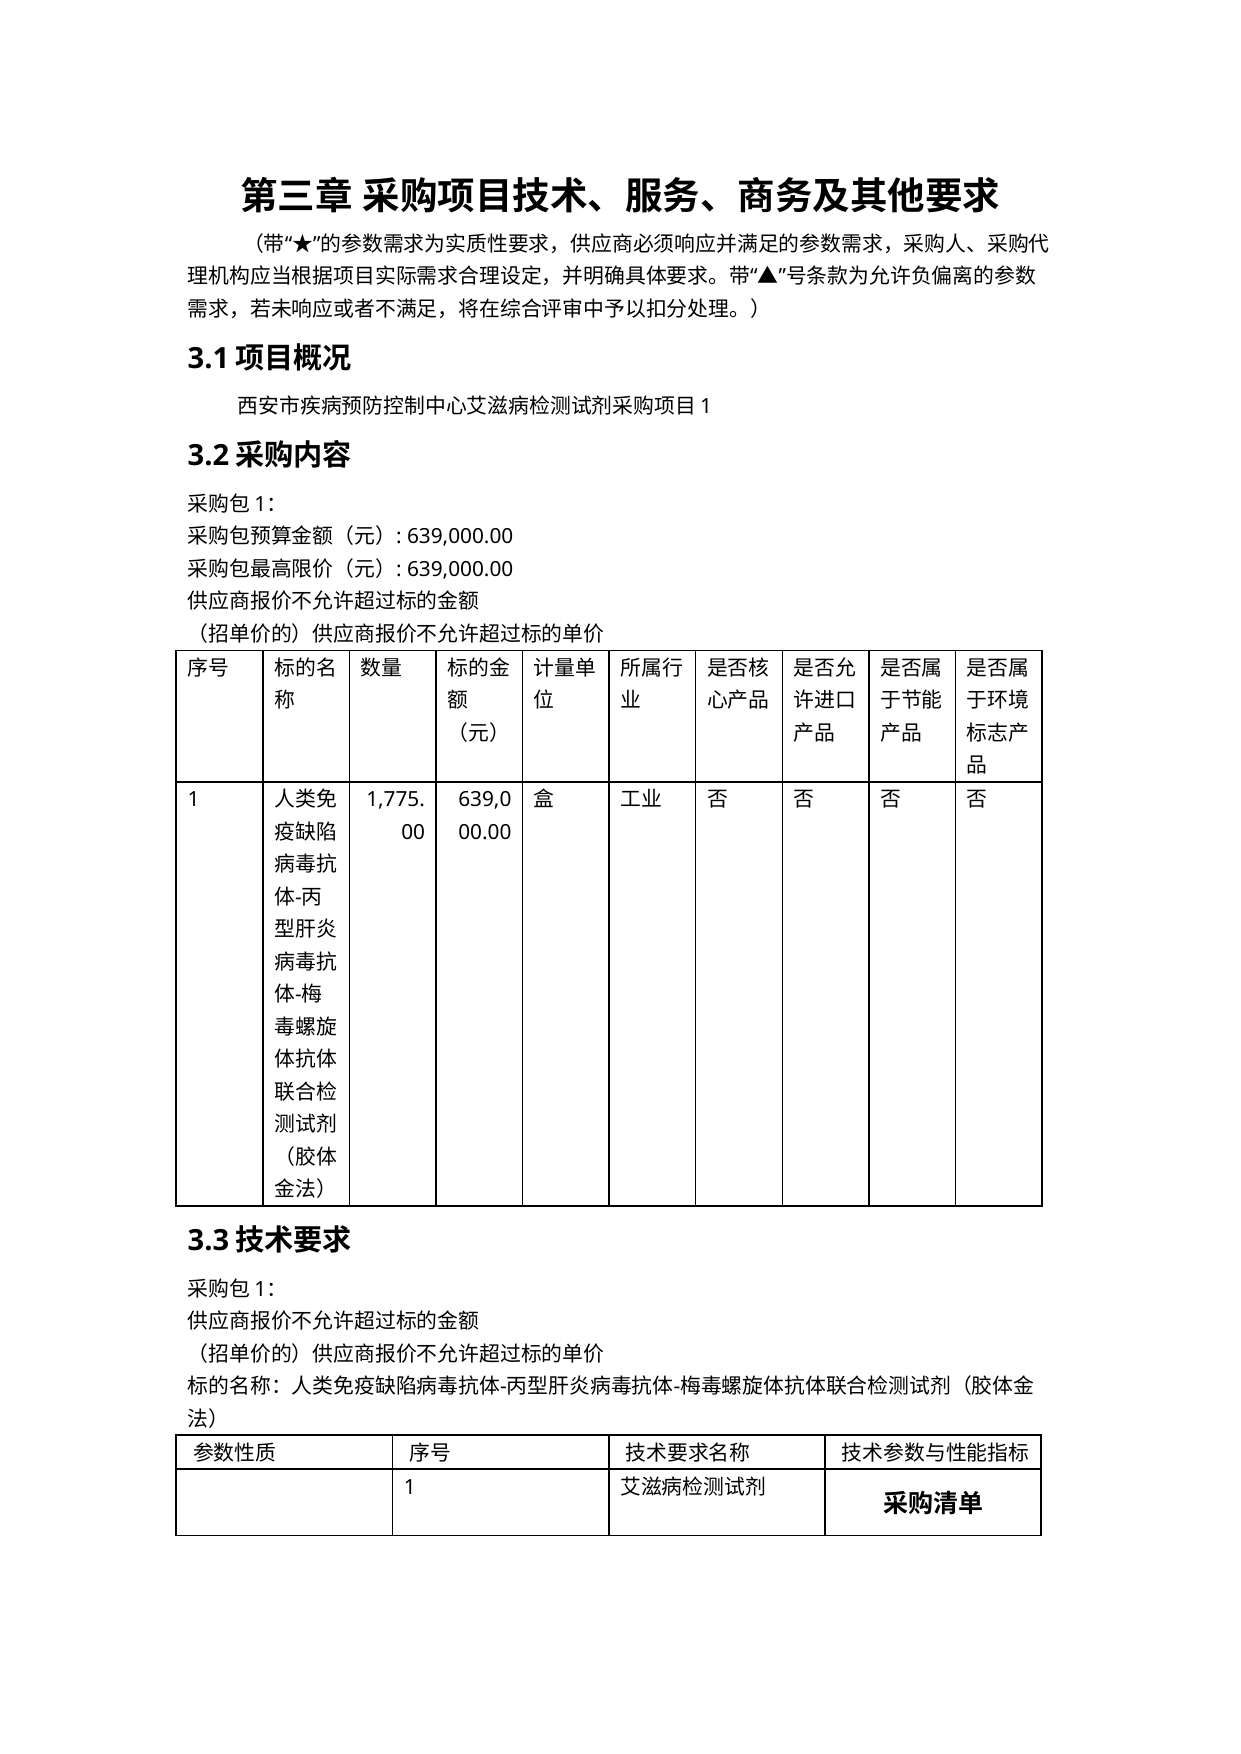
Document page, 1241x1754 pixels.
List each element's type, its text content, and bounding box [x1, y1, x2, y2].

table_header 参数性质 [177, 1436, 392, 1468]
table_cell 否 [696, 783, 782, 1205]
text 采购包1： [187, 487, 1053, 519]
table_header 技术要求名称 [610, 1436, 824, 1468]
text 3.3技术要求 [187, 1207, 1053, 1272]
table_cell 1 [393, 1470, 608, 1535]
text 标的名称：人类免疫缺陷病毒抗体-丙型肝炎病毒抗体-梅毒螺旋体抗体联合检测试剂（胶体金法） [187, 1369, 1053, 1434]
table_cell 盒 [523, 783, 608, 1205]
table_cell 人类免疫缺陷病毒抗体-丙型肝炎病毒抗体-梅毒螺旋体抗体联合检测试剂（胶体金法） [264, 783, 349, 1205]
text 第三章 采购项目技术、服务、商务及其他要求 [187, 162, 1053, 227]
table_cell 否 [956, 783, 1041, 1205]
text 3.1项目概况 [187, 324, 1053, 389]
table_cell 639,000.00 [437, 783, 522, 1205]
table_header 是否属于环境标志产品 [956, 651, 1041, 781]
table_cell 工业 [610, 783, 695, 1205]
text 采购包1： [187, 1272, 1053, 1304]
table_cell 采购清单 [826, 1470, 1040, 1535]
table_header 计量单位 [523, 651, 608, 781]
table_cell 1 [177, 783, 262, 1205]
table_header 标的金额 （元） [437, 651, 522, 781]
table_header 序号 [393, 1436, 608, 1468]
table_cell 1,775.00 [350, 783, 435, 1205]
table_cell 否 [783, 783, 868, 1205]
text 西安市疾病预防控制中心艾滋病检测试剂采购项目1 [187, 389, 1053, 422]
text （招单价的）供应商报价不允许超过标的单价 [187, 1337, 1053, 1369]
text 供应商报价不允许超过标的金额 [187, 1304, 1053, 1337]
table_header 所属行业 [610, 651, 695, 781]
table_header 数量 [350, 651, 435, 781]
table_header 是否核心产品 [696, 651, 782, 781]
text 供应商报价不允许超过标的金额 [187, 584, 1053, 617]
text 3.2采购内容 [187, 422, 1053, 487]
table_header 是否允许进口产品 [783, 651, 868, 781]
text （带“★”的参数需求为实质性要求，供应商必须响应并满足的参数需求，采购人、采购代理机构应当根据项目实际需求合理设定，并明确具体要求。带“▲”号条款为允许负偏离的参数需求，若未响应或者不满足，将在综合评审中予以扣分处理。） [187, 227, 1053, 324]
text 采购包最高限价（元）: 639,000.00 [187, 552, 1053, 584]
table_cell 艾滋病检测试剂 [610, 1470, 824, 1535]
table_cell 否 [870, 783, 955, 1205]
table_header 技术参数与性能指标 [826, 1436, 1040, 1468]
table_header 序号 [177, 651, 262, 781]
text （招单价的）供应商报价不允许超过标的单价 [187, 617, 1053, 649]
table_cell [177, 1470, 392, 1535]
text 采购包预算金额（元）: 639,000.00 [187, 519, 1053, 552]
table_header 是否属于节能产品 [870, 651, 955, 781]
table_header 标的名称 [264, 651, 349, 781]
